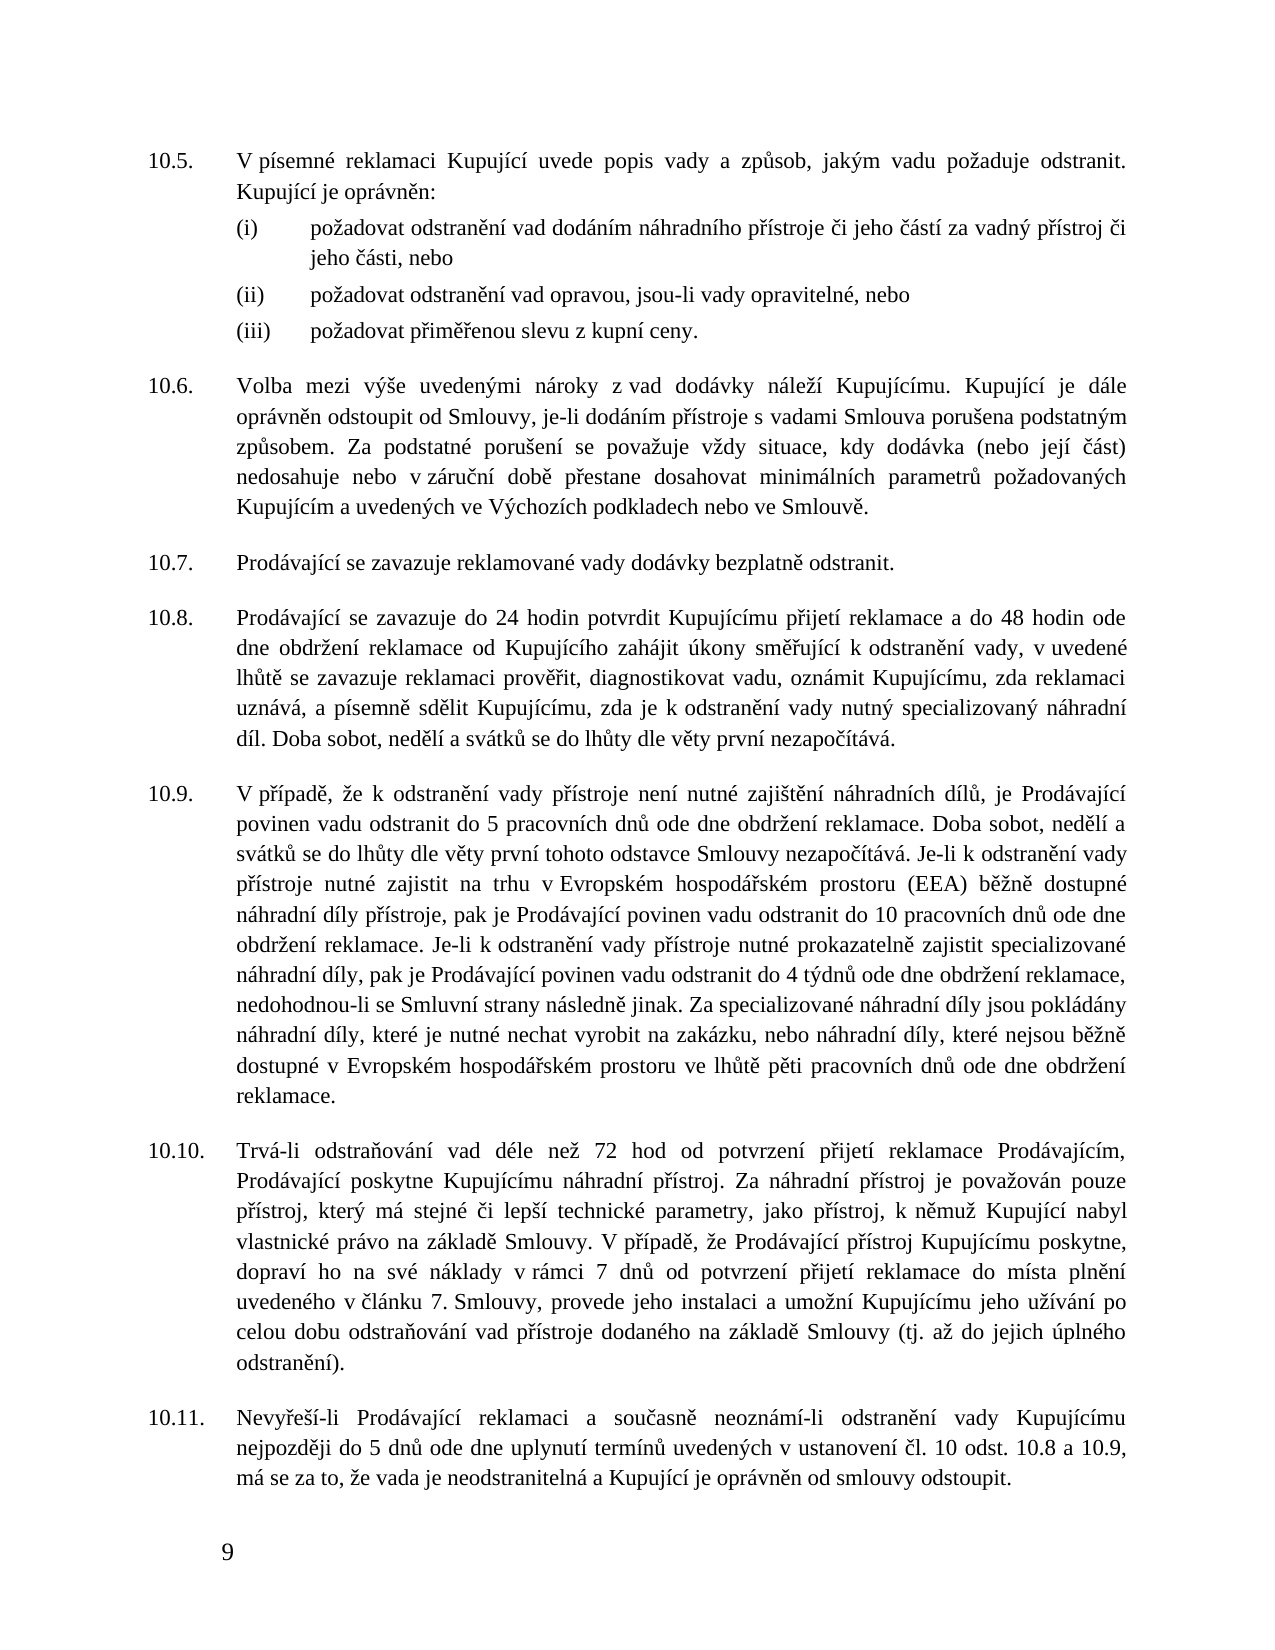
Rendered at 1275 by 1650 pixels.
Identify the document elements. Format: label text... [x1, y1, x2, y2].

list požadovat odstranění vad opravou, jsou-li vady opravitelné, nebo [236, 281, 1127, 307]
subtitle Nevyřeší-li Prodávající reklamaci a současně neoznámí-li odstranění vady Kupujícímu nejpozději do 5 dnů ode dne uplynutí termínů uvedených v ustanovení čl. 10 odst. 10.8 a 10.9, má se za to, že vada je neodstranitelná a Kupující je oprávněn od smlouvy odstoupit. [148, 1404, 1127, 1491]
subtitle Trvá-li odstraňování vad déle než 72 hod od potvrzení přijetí reklamace Prodávajícím, Prodávající poskytne Kupujícímu náhradní přístroj. Za náhradní přístroj je považován pouze přístroj, který má stejné či lepší technické parametry, jako přístroj, k němuž Kupující nabyl vlastnické právo na základě Smlouvy. V případě, že Prodávající přístroj Kupujícímu poskytne, dopraví ho na své náklady v rámci 7 dnů od potvrzení přijetí reklamace do místa plnění uvedeného v článku 7. Smlouvy, provede jeho instalaci a umožní Kupujícímu jeho užívání po celou dobu odstraňování vad přístroje dodaného na základě Smlouvy (tj. až do jejich úplného odstranění). [148, 1137, 1127, 1375]
subtitle V případě, že k odstranění vady přístroje není nutné zajištění náhradních dílů, je Prodávající povinen vadu odstranit do 5 pracovních dnů ode dne obdržení reklamace. Doba sobot, nedělí a svátků se do lhůty dle věty první tohoto odstavce Smlouvy nezapočítává. Je-li k odstranění vady přístroje nutné zajistit na trhu v Evropském hospodářském prostoru (EEA) běžně dostupné náhradní díly přístroje, pak je Prodávající povinen vadu odstranit do 10 pracovních dnů ode dne obdržení reklamace. Je-li k odstranění vady přístroje nutné prokazatelně zajistit specializované náhradní díly, pak je Prodávající povinen vadu odstranit do 4 týdnů ode dne obdržení reklamace, nedohodnou-li se Smluvní strany následně jinak. Za specializované náhradní díly jsou pokládány náhradní díly, které je nutné nechat vyrobit na zakázku, nebo náhradní díly, které nejsou běžně dostupné v Evropském hospodářském prostoru ve lhůtě pěti pracovních dnů ode dne obdržení reklamace. [148, 780, 1127, 1108]
subtitle Prodávající se zavazuje reklamované vady dodávky bezplatně odstranit. [148, 549, 1127, 575]
subtitle V písemné reklamaci Kupující uvede popis vady a způsob, jakým vadu požaduje odstranit. Kupující je oprávněn: [148, 148, 1127, 204]
list požadovat odstranění vad dodáním náhradního přístroje či jeho částí za vadný přístroj či jeho části, nebo [236, 214, 1127, 271]
subtitle Volba mezi výše uvedenými nároky z vad dodávky náleží Kupujícímu. Kupující je dále oprávněn odstoupit od Smlouvy, je-li dodáním přístroje s vadami Smlouva porušena podstatným způsobem. Za podstatné porušení se považuje vždy situace, kdy dodávka (nebo její část) nedosahuje nebo v záruční době přestane dosahovat minimálních parametrů požadovaných Kupujícím a uvedených ve Výchozích podkladech nebo ve Smlouvě. [148, 373, 1127, 520]
subtitle Prodávající se zavazuje do 24 hodin potvrdit Kupujícímu přijetí reklamace a do 48 hodin ode dne obdržení reklamace od Kupujícího zahájit úkony směřující k odstranění vady, v uvedené lhůtě se zavazuje reklamaci prověřit, diagnostikovat vadu, oznámit Kupujícímu, zda reklamaci uznává, a písemně sdělit Kupujícímu, zda je k odstranění vady nutný specializovaný náhradní díl. Doba sobot, nedělí a svátků se do lhůty dle věty první nezapočítává. [148, 604, 1127, 751]
list požadovat přiměřenou slevu z kupní ceny. [236, 317, 1127, 344]
